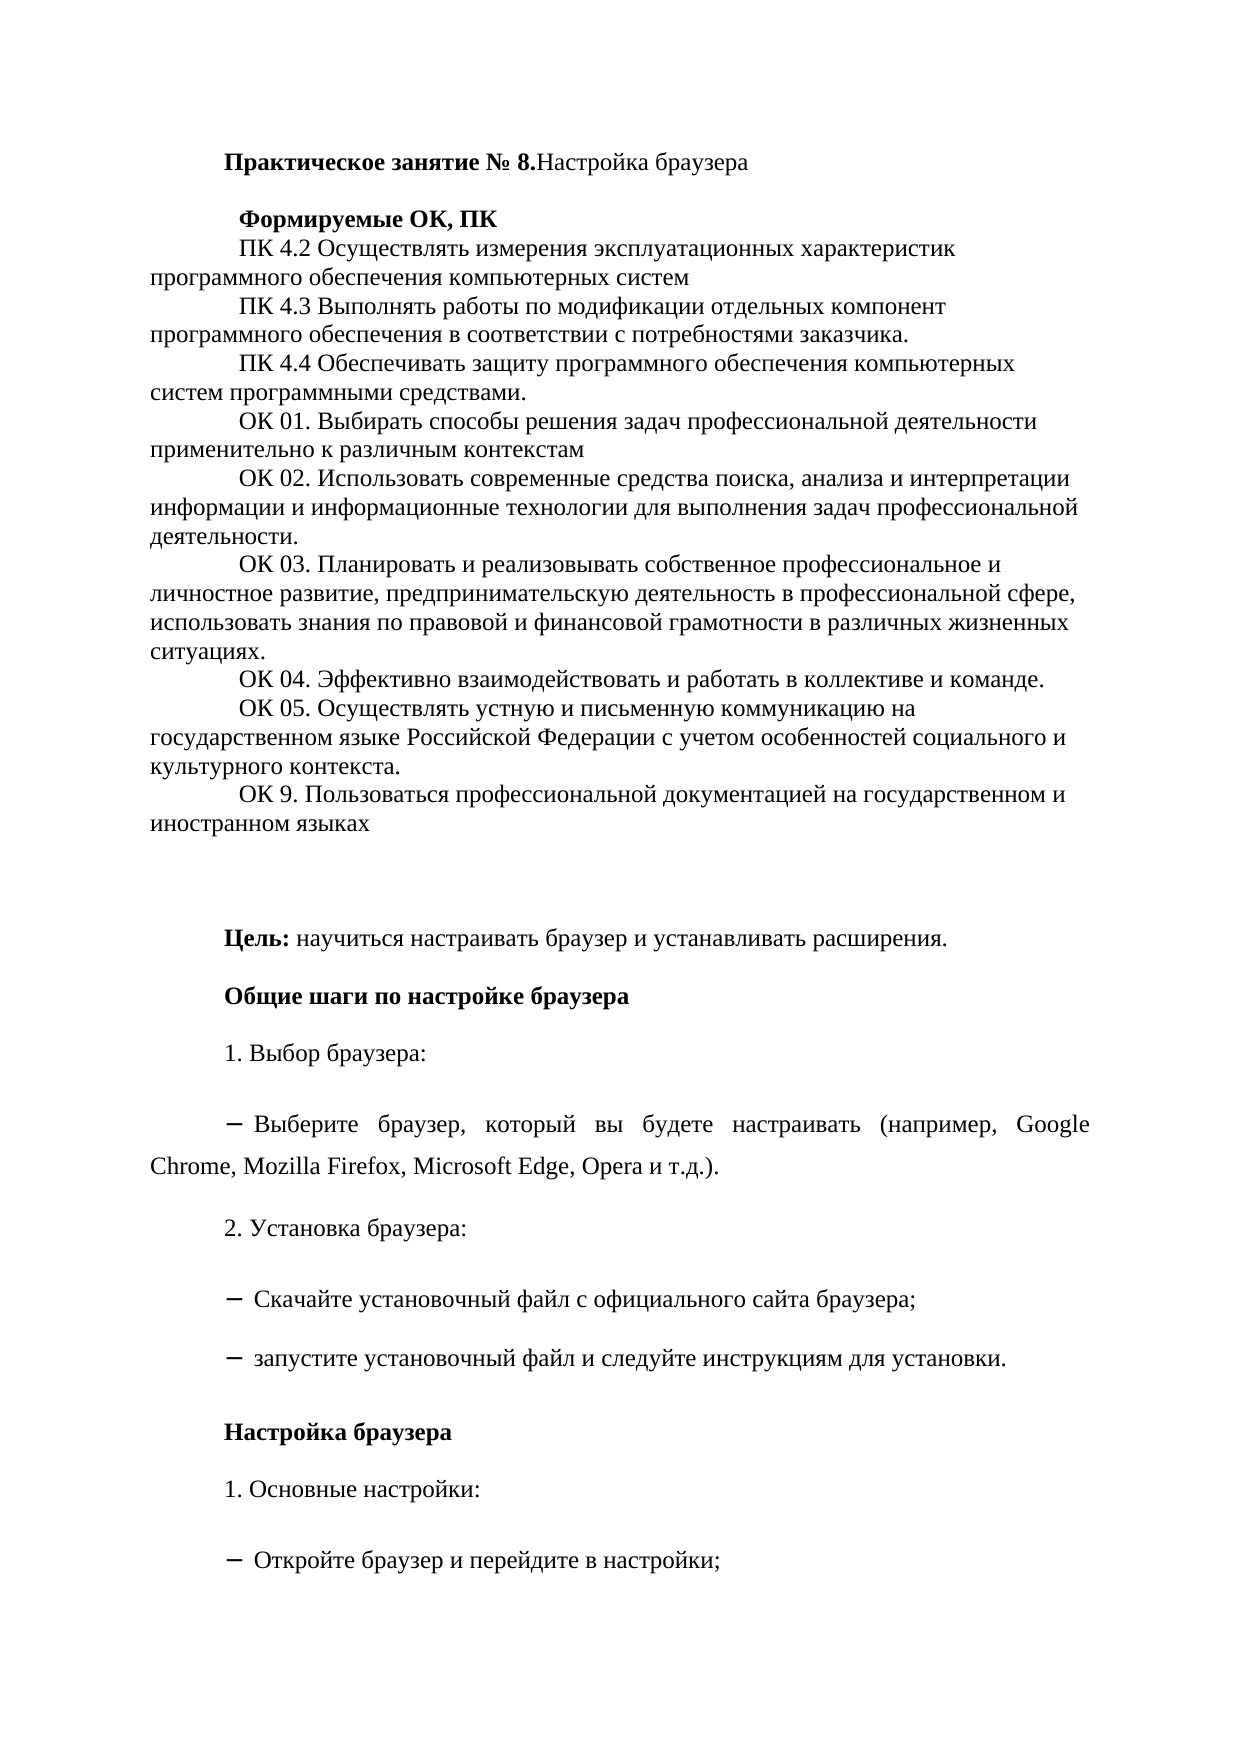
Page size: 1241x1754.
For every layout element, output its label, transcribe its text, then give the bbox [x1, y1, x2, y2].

text ОК 05. Осуществлять устную и письменную коммуникацию на государственном языке Российской Федерации с учетом особенностей социального и культурного контекста. [150, 693, 1090, 779]
text Формируемые ОК, ПК [150, 204, 1090, 233]
text ОК 03. Планировать и реализовывать собственное профессиональное и личностное развитие, предпринимательскую деятельность в профессиональной сфере, использовать знания по правовой и финансовой грамотности в различных жизненных ситуациях. [150, 549, 1090, 664]
text Общие шаги по настройке браузера [150, 981, 1090, 1009]
text Цель: научиться настраивать браузер и устанавливать расширения. [150, 923, 1090, 952]
text 1. Выбор браузера: [150, 1038, 1090, 1067]
text ОК 02. Использовать современные средства поиска, анализа и интерпретации информации и информационные технологии для выполнения задач профессиональной деятельности. [150, 463, 1090, 549]
text Настройка браузера [150, 1417, 1090, 1446]
list Откройте браузер и перейдите в настройки; [150, 1532, 1090, 1583]
text ОК 01. Выбирать способы решения задач профессиональной деятельности применительно к различным контекстам [150, 406, 1090, 463]
text ОК 9. Пользоваться профессиональной документацией на государственном и иностранном языках [150, 779, 1090, 837]
text 2. Установка браузера: [150, 1213, 1090, 1242]
list Скачайте установочный файл с официального сайта браузера; [150, 1271, 1090, 1322]
text ПК 4.4 Обеспечивать защиту программного обеспечения компьютерных систем программными средствами. [150, 348, 1090, 406]
list запустите установочный файл и следуйте инструкциям для установки. [150, 1329, 1090, 1381]
text ОК 04. Эффективно взаимодействовать и работать в коллективе и команде. [150, 664, 1090, 693]
text 1. Основные настройки: [150, 1474, 1090, 1503]
text Практическое занятие № 8.Настройка браузера [150, 147, 1090, 176]
text ПК 4.3 Выполнять работы по модификации отдельных компонент программного обеспечения в соответствии с потребностями заказчика. [150, 291, 1090, 348]
list Выберите браузер, который вы будете настраивать (например, Google Chrome, Mozilla Firefox, Microsoft Edge, Opera и т.д.). [150, 1096, 1090, 1180]
text ПК 4.2 Осуществлять измерения эксплуатационных характеристик программного обеспечения компьютерных систем [150, 233, 1090, 291]
